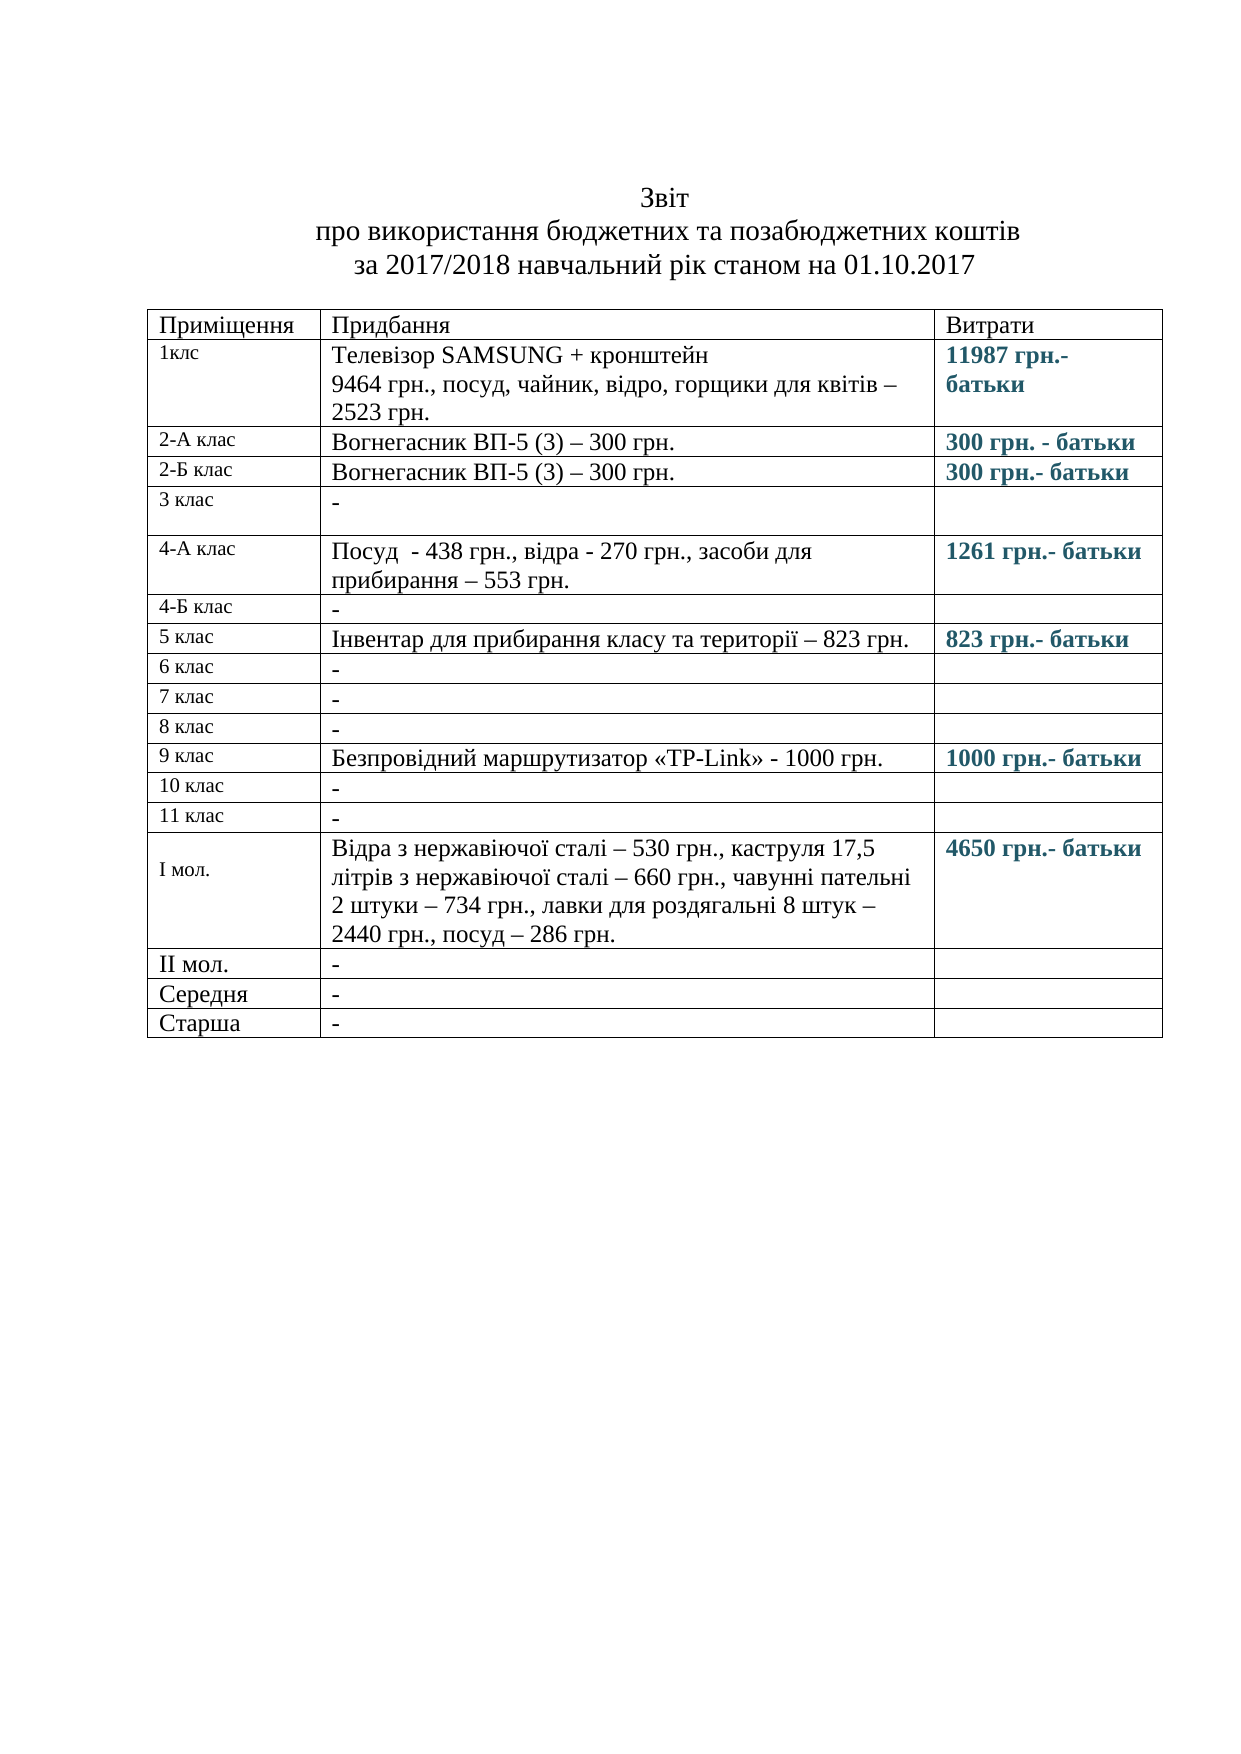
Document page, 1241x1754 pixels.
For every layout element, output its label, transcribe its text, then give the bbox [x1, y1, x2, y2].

table_cell - [321, 979, 934, 1007]
table_cell 4650 грн.- батьки [935, 833, 1162, 948]
table_cell 823 грн.- батьки [935, 624, 1162, 653]
table_cell Відра з нержавіючої сталі – 530 грн., каструля 17,5 літрів з нержавіючої сталі – 660 грн., чавунні пательні 2 штуки – 734 грн., лавки для роздягальні 8 штук – 2440 грн., посуд – 286 грн. [321, 833, 934, 948]
table_cell 6 клас [148, 654, 320, 683]
table_cell 300 грн. - батьки [935, 427, 1162, 456]
table_cell - [321, 654, 934, 683]
table_cell Телевізор SAMSUNG + кронштейн 9464 грн., посуд, чайник, відро, горщики для квітів – 2523 грн. [321, 340, 934, 426]
table_header Приміщення [148, 310, 320, 339]
table_cell - [321, 803, 934, 832]
table_cell - [321, 714, 934, 742]
table_cell 3 клас [148, 487, 320, 535]
table_cell [935, 803, 1162, 832]
table_cell [935, 949, 1162, 978]
table_cell Вогнегасник ВП-5 (3) – 300 грн. [321, 457, 934, 486]
text про використання бюджетних та позабюджетних коштів [177, 213, 1152, 247]
table_cell - [321, 1009, 934, 1037]
table_cell Вогнегасник ВП-5 (3) – 300 грн. [321, 427, 934, 456]
table_cell 11987 грн.- батьки [935, 340, 1162, 426]
table_cell І мол. [148, 833, 320, 948]
table_cell [935, 654, 1162, 683]
table_cell 2-Б клас [148, 457, 320, 486]
table_cell 1261 грн.- батьки [935, 536, 1162, 593]
table_cell 1клс [148, 340, 320, 426]
table_cell 11 клас [148, 803, 320, 832]
table_cell - [321, 773, 934, 802]
table_cell ІІ мол. [148, 949, 320, 978]
text за 2017/2018 навчальний рік станом на 01.10.2017 [177, 247, 1152, 280]
table_cell 7 клас [148, 684, 320, 713]
table_cell [935, 595, 1162, 623]
table_header Витрати [935, 310, 1162, 339]
table_cell [935, 487, 1162, 535]
text Звіт [177, 180, 1152, 213]
table_cell 300 грн.- батьки [935, 457, 1162, 486]
table_cell - [321, 949, 934, 978]
table_cell Інвентар для прибирання класу та території – 823 грн. [321, 624, 934, 653]
table_cell Старша [148, 1009, 320, 1037]
table_cell 8 клас [148, 714, 320, 742]
table_cell - [321, 684, 934, 713]
table_cell [935, 773, 1162, 802]
table_cell 4-Б клас [148, 595, 320, 623]
table_cell Безпровідний маршрутизатор «ТР-Link» - 1000 грн. [321, 744, 934, 772]
table_cell 9 клас [148, 744, 320, 772]
table_cell Середня [148, 979, 320, 1007]
table_cell [935, 1009, 1162, 1037]
table_cell 10 клас [148, 773, 320, 802]
table_header Придбання [321, 310, 934, 339]
table_cell [935, 714, 1162, 742]
table_cell [935, 979, 1162, 1007]
table_cell 1000 грн.- батьки [935, 744, 1162, 772]
table_cell 5 клас [148, 624, 320, 653]
table_cell Посуд - 438 грн., відра - 270 грн., засоби для прибирання – 553 грн. [321, 536, 934, 593]
table_cell 4-А клас [148, 536, 320, 593]
table_cell - [321, 487, 934, 535]
table_cell - [321, 595, 934, 623]
table_cell [935, 684, 1162, 713]
table_cell 2-А клас [148, 427, 320, 456]
